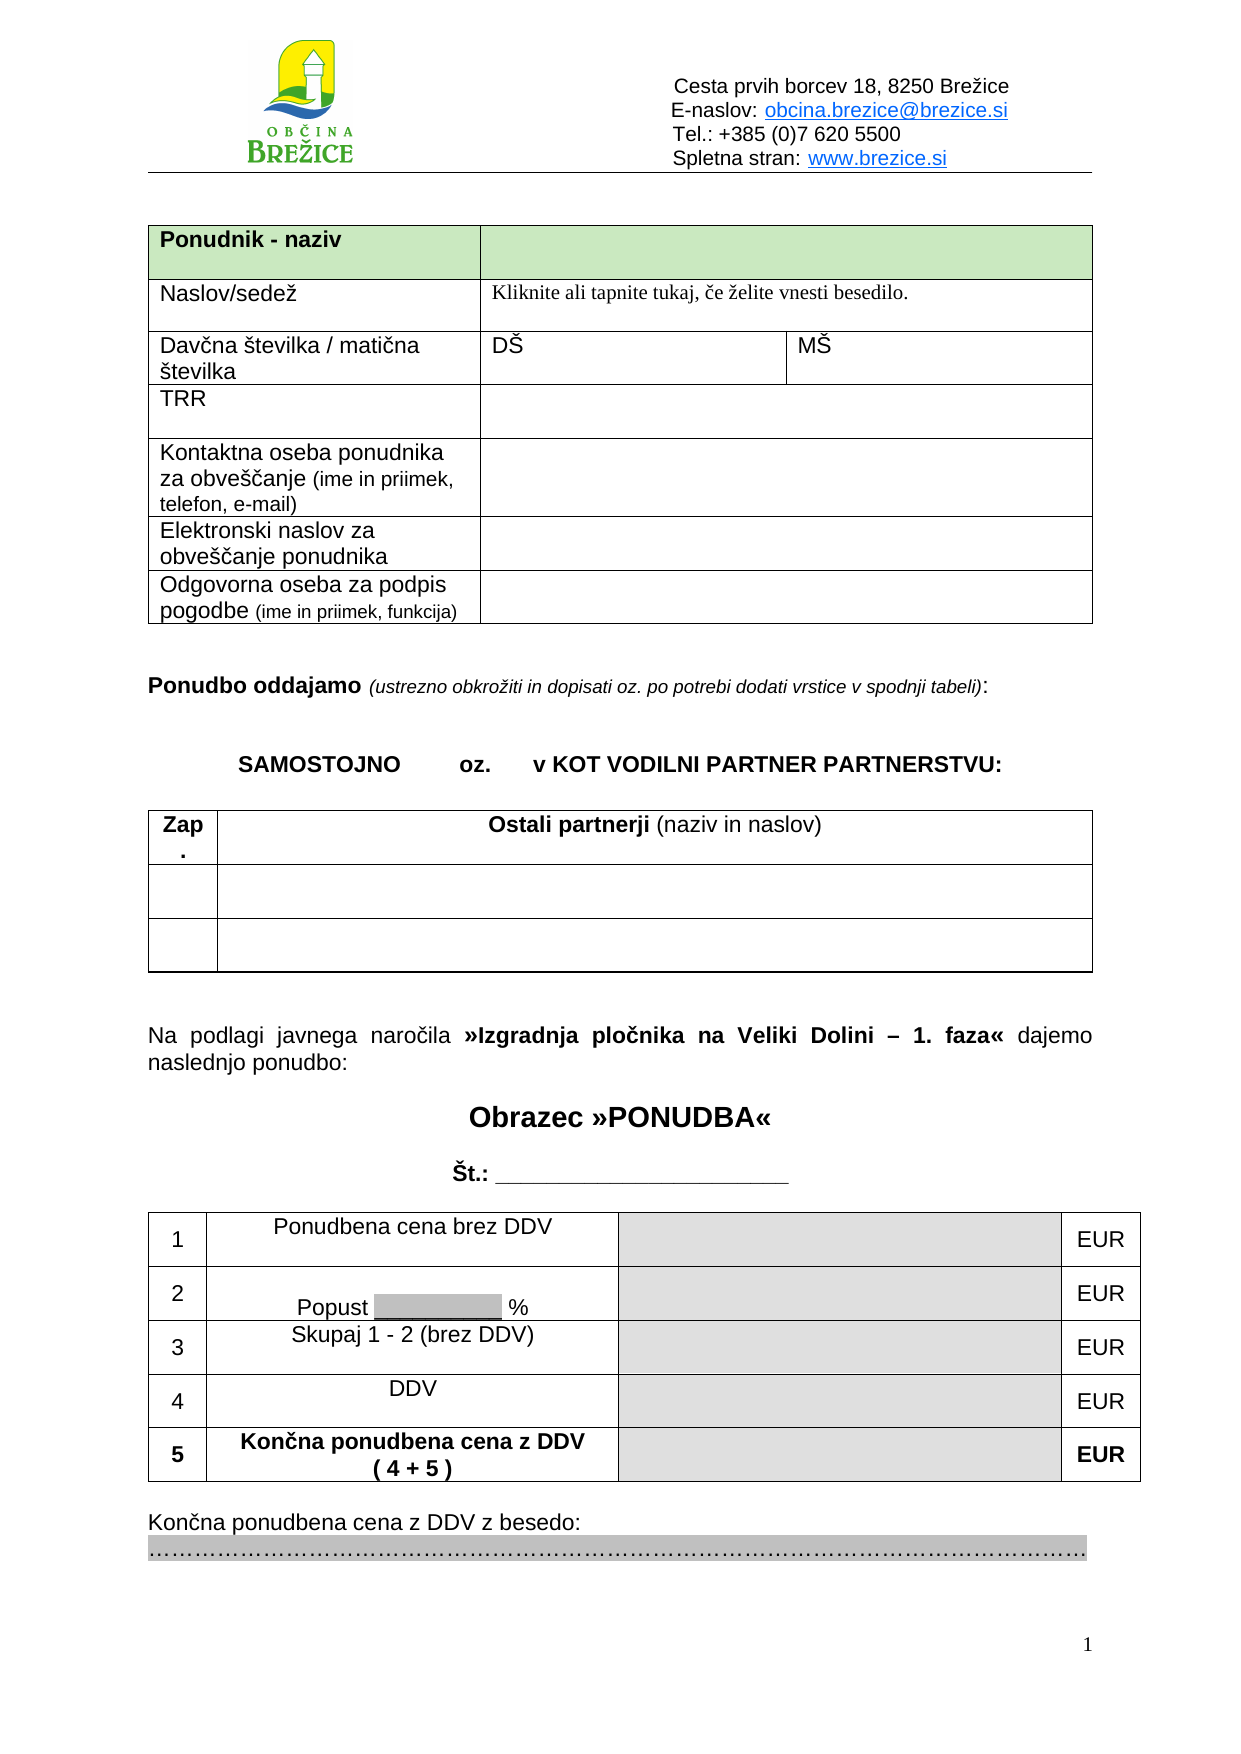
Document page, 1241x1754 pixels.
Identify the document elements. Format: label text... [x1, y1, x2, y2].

table_cell EUR [1062, 1321, 1140, 1373]
table_cell Odgovorna oseba za podpis pogodbe (ime in priimek, funkcija) [149, 571, 480, 623]
table_cell Davčna številka / matična številka [149, 332, 480, 384]
table_cell [481, 439, 1092, 516]
table_cell Elektronski naslov za obveščanje ponudnika [149, 517, 480, 569]
table_cell [619, 1375, 1061, 1427]
table_cell [481, 385, 1092, 438]
table_cell 2 [149, 1267, 206, 1320]
picture [247, 40, 353, 163]
table_header Ostali partnerji (naziv in naslov) [218, 811, 1092, 864]
table_cell Skupaj 1 - 2 (brez DDV) [207, 1321, 618, 1373]
table_cell Končna ponudbena cena z DDV ( 4 + 5 ) [207, 1428, 618, 1481]
text Končna ponudbena cena z DDV z besedo: [148, 1508, 1092, 1535]
table_cell MŠ [787, 332, 1092, 384]
table_cell TRR [149, 385, 480, 438]
table_header [481, 226, 1092, 279]
table_cell [149, 865, 217, 918]
text SAMOSTOJNO oz. v KOT VODILNI PARTNER PARTNERSTVU: [148, 751, 1092, 778]
table_cell EUR [1062, 1428, 1140, 1481]
table_cell [481, 571, 1092, 623]
table_cell [619, 1267, 1061, 1320]
table_cell [218, 919, 1092, 971]
table_cell DŠ [481, 332, 786, 384]
table_cell [149, 919, 217, 971]
table_cell [481, 517, 1092, 569]
table_cell [619, 1428, 1061, 1481]
table_cell [619, 1321, 1061, 1373]
table_header [619, 1213, 1061, 1266]
table_cell 5 [149, 1428, 206, 1481]
table_cell DDV [207, 1375, 618, 1427]
table_cell Kontaktna oseba ponudnika za obveščanje (ime in priimek, telefon, e-mail) [149, 439, 480, 516]
table_header Zap. [149, 811, 217, 864]
table_cell 4 [149, 1375, 206, 1427]
table_cell [481, 280, 1092, 331]
text Na podlagi javnega naročila »Izgradnja pločnika na Veliki Dolini – 1. faza« dajemo naslednjo ponudbo: [148, 1021, 1092, 1076]
table_header EUR [1062, 1213, 1140, 1266]
table_header 1 [149, 1213, 206, 1266]
table_cell Naslov/sedež [149, 280, 480, 331]
table_cell [218, 865, 1092, 918]
table_cell EUR [1062, 1267, 1140, 1320]
text Obrazec »PONUDBA« [148, 1100, 1092, 1133]
text Št.: _______________________ [148, 1159, 1092, 1186]
text Ponudbo oddajamo (ustrezno obkrožiti in dopisati oz. po potrebi dodati vrstice v spodnji tabeli): [148, 672, 1092, 699]
table_cell 3 [149, 1321, 206, 1373]
table_header Ponudbena cena brez DDV [207, 1213, 618, 1266]
table_cell EUR [1062, 1375, 1140, 1427]
table_cell Popust __________ % [207, 1267, 618, 1320]
table_header Ponudnik - naziv [149, 226, 480, 279]
